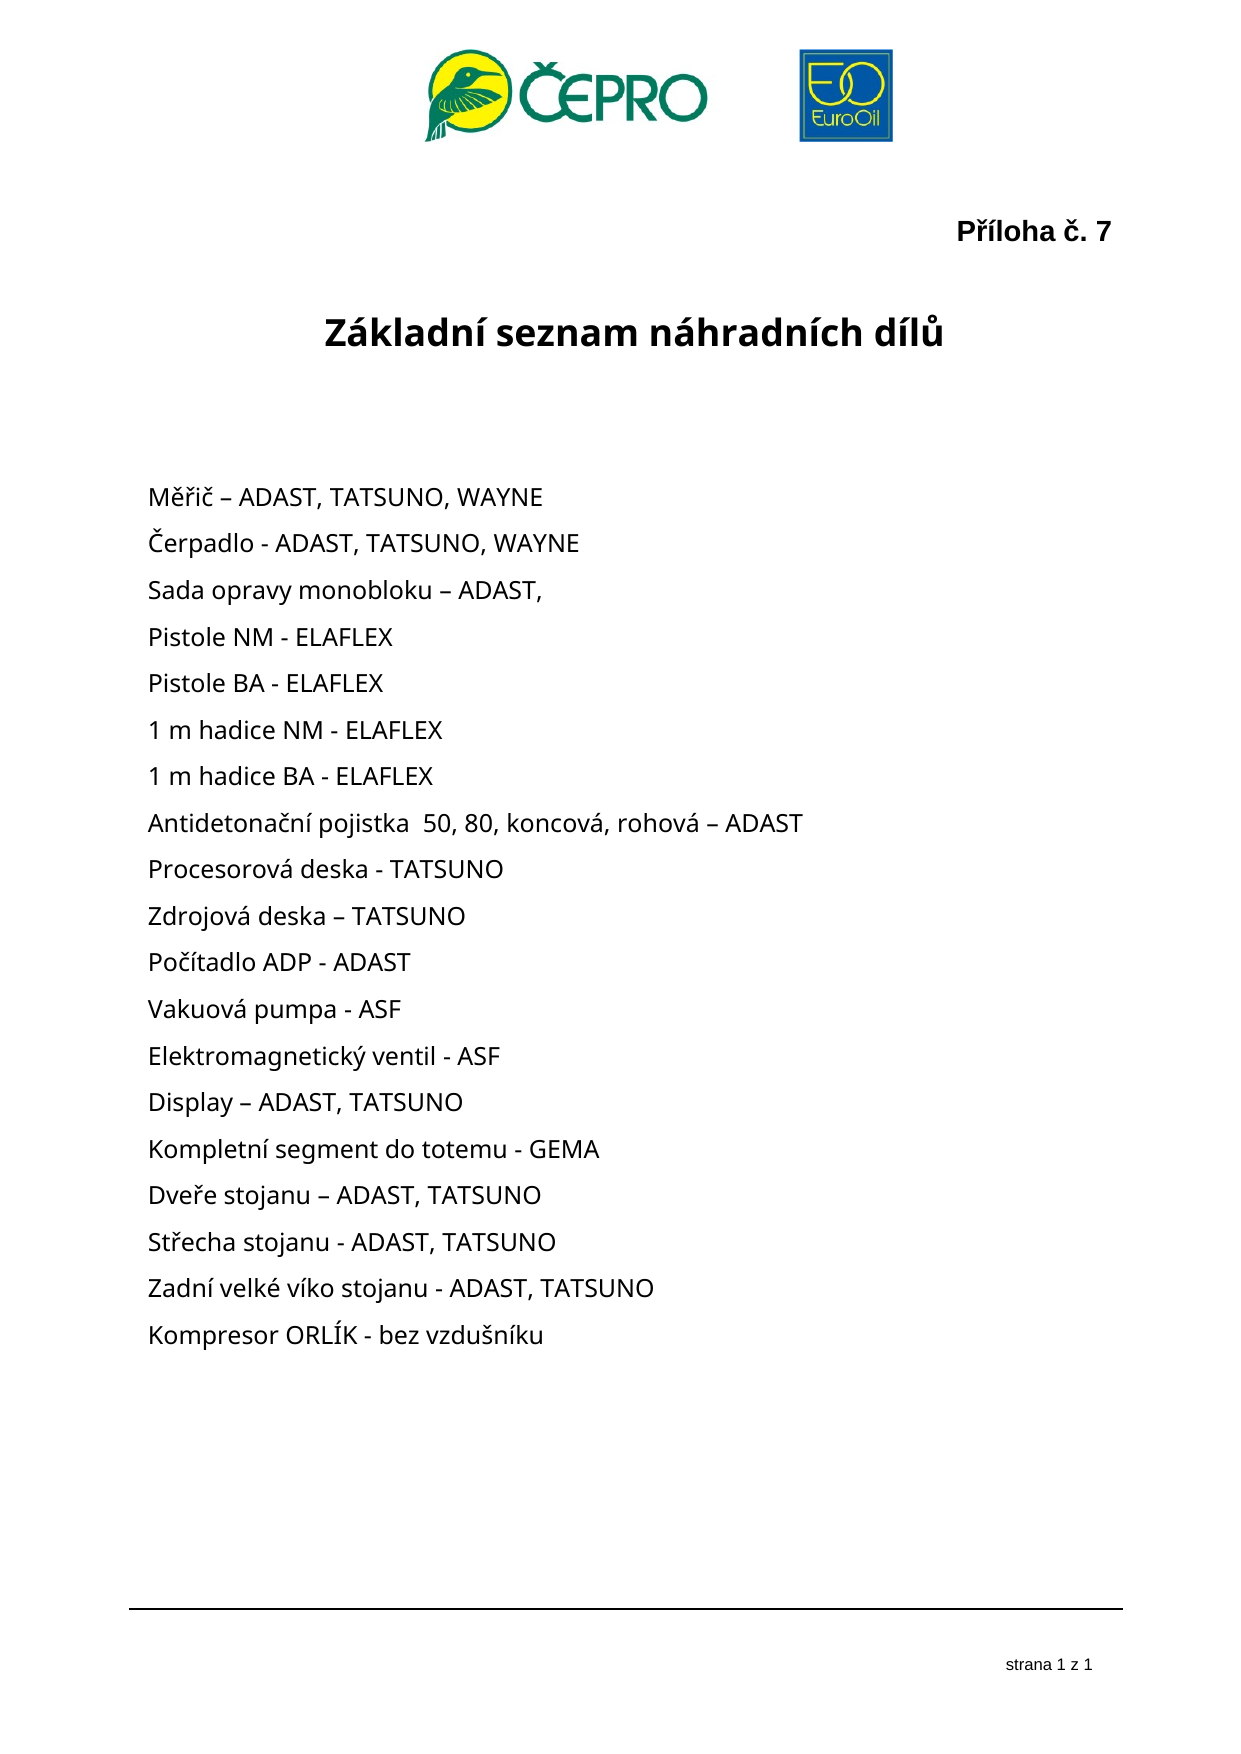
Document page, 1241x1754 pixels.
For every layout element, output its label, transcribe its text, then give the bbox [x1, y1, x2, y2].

picture [424, 49, 893, 142]
text Zadní velké víko stojanu - ADAST, TATSUNO [148, 1271, 1122, 1305]
text 1 m hadice BA - ELAFLEX [148, 759, 1122, 793]
text Kompresor ORLÍK - bez vzdušníku [148, 1318, 1122, 1352]
text Vakuová pumpa - ASF [148, 992, 1122, 1026]
text Kompletní segment do totemu - GEMA [148, 1131, 1122, 1165]
text Příloha č. 7 [148, 190, 1122, 247]
text Čerpadlo - ADAST, TATSUNO, WAYNE [148, 526, 1122, 560]
text Procesorová deska - TATSUNO [148, 852, 1122, 886]
text Sada opravy monobloku – ADAST, [148, 573, 1122, 607]
text Elektromagnetický ventil - ASF [148, 1038, 1122, 1072]
text Zdrojová deska – TATSUNO [148, 898, 1122, 933]
text Antidetonační pojistka 50, 80, koncová, rohová – ADAST [148, 805, 1122, 839]
text Dveře stojanu – ADAST, TATSUNO [148, 1178, 1122, 1212]
text Měřič – ADAST, TATSUNO, WAYNE [148, 479, 1122, 513]
text Display – ADAST, TATSUNO [148, 1085, 1122, 1119]
text Pistole NM - ELAFLEX [148, 619, 1122, 653]
text 1 m hadice NM - ELAFLEX [148, 712, 1122, 746]
text Počítadlo ADP - ADAST [148, 945, 1122, 979]
text Pistole BA - ELAFLEX [148, 666, 1122, 700]
text Střecha stojanu - ADAST, TATSUNO [148, 1224, 1122, 1258]
text Základní seznam náhradních dílů [148, 306, 1122, 357]
